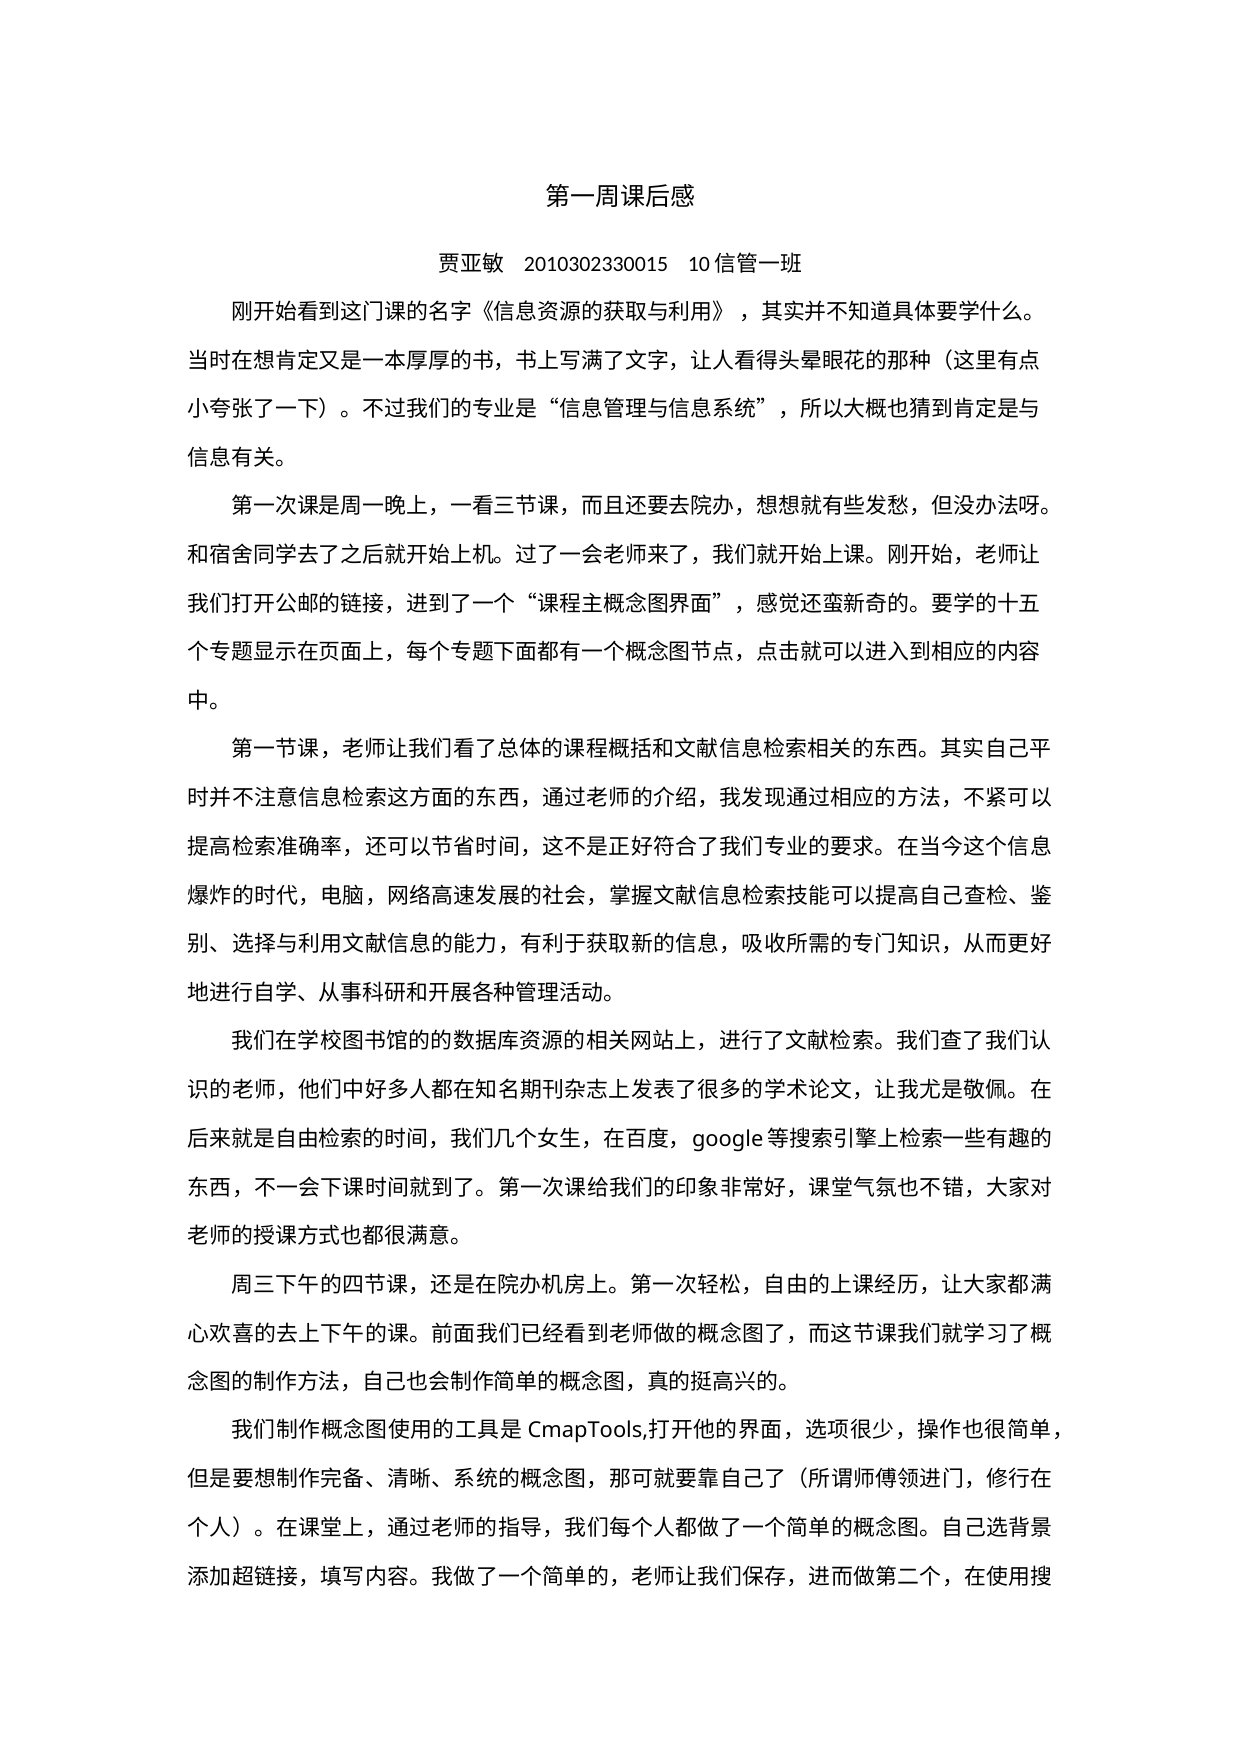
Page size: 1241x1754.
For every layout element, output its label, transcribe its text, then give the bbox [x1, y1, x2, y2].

text 贾亚敏 2010302330015 10信管一班 [187, 245, 1053, 278]
text 第一周课后感 [187, 162, 1053, 227]
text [187, 1412, 1053, 1591]
text 周三下午的四节课，还是在院办机房上。第一次轻松，自由的上课经历，让大家都满心欢喜的去上下午的课。前面我们已经看到老师做的概念图了，而这节课我们就学习了概念图的制作方法，自己也会制作简单的概念图，真的挺高兴的。 [187, 1266, 1053, 1396]
text 和宿舍同学去了之后就开始上机。过了一会老师来了，我们就开始上课。刚开始，老师让我们打开公邮的链接，进到了一个“课程主概念图界面”，感觉还蛮新奇的。要学的十五个专题显示在页面上，每个专题下面都有一个概念图节点，点击就可以进入到相应的内容中。 [187, 536, 1053, 715]
text 刚开始看到这门课的名字《信息资源的获取与利用》 ，其实并不知道具体要学什么。当时在想肯定又是一本厚厚的书，书上写满了文字，让人看得头晕眼花的那种（这里有点小夸张了一下）。不过我们的专业是“信息管理与信息系统”，所以大概也猜到肯定是与信息有关。 [187, 293, 1053, 472]
text 第一节课，老师让我们看了总体的课程概括和文献信息检索相关的东西。其实自己平时并不注意信息检索这方面的东西，通过老师的介绍，我发现通过相应的方法，不紧可以提高检索准确率，还可以节省时间，这不是正好符合了我们专业的要求。在当今这个信息爆炸的时代，电脑，网络高速发展的社会，掌握文献信息检索技能可以提高自己查检、鉴别、选择与利用文献信息的能力，有利于获取新的信息，吸收所需的专门知识，从而更好地进行自学、从事科研和开展各种管理活动。 [187, 731, 1053, 1007]
text 第一次课是周一晚上，一看三节课，而且还要去院办，想想就有些发愁，但没办法呀。 [187, 488, 1053, 521]
text 我们在学校图书馆的的数据库资源的相关网站上，进行了文献检索。我们查了我们认识的老师，他们中好多人都在知名期刊杂志上发表了很多的学术论文，让我尤是敬佩。在后来就是自由检索的时间，我们几个女生，在百度，google等搜索引擎上检索一些有趣的东西，不一会下课时间就到了。第一次课给我们的印象非常好，课堂气氛也不错，大家对老师的授课方式也都很满意。 [187, 1023, 1053, 1251]
